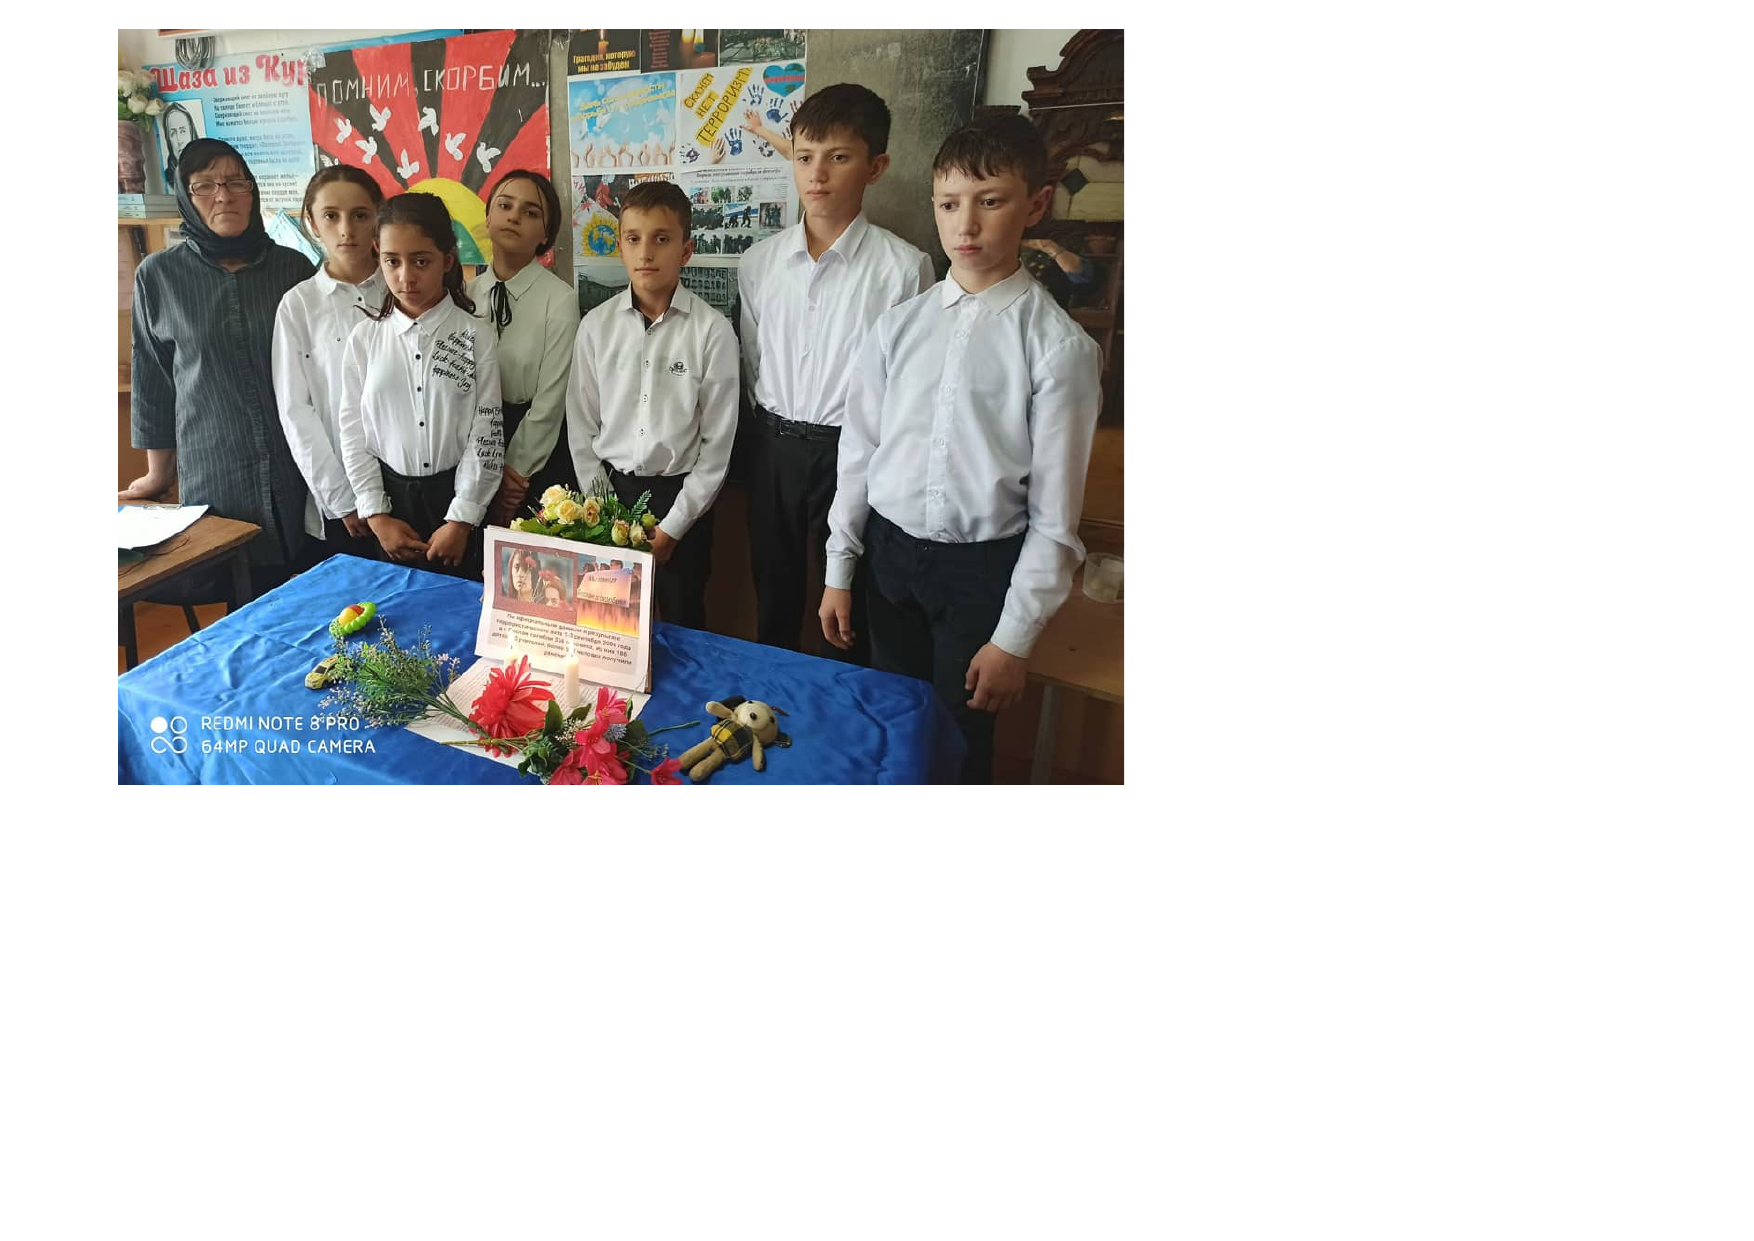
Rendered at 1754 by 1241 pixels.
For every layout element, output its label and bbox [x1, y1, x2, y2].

picture [118, 29, 1125, 785]
